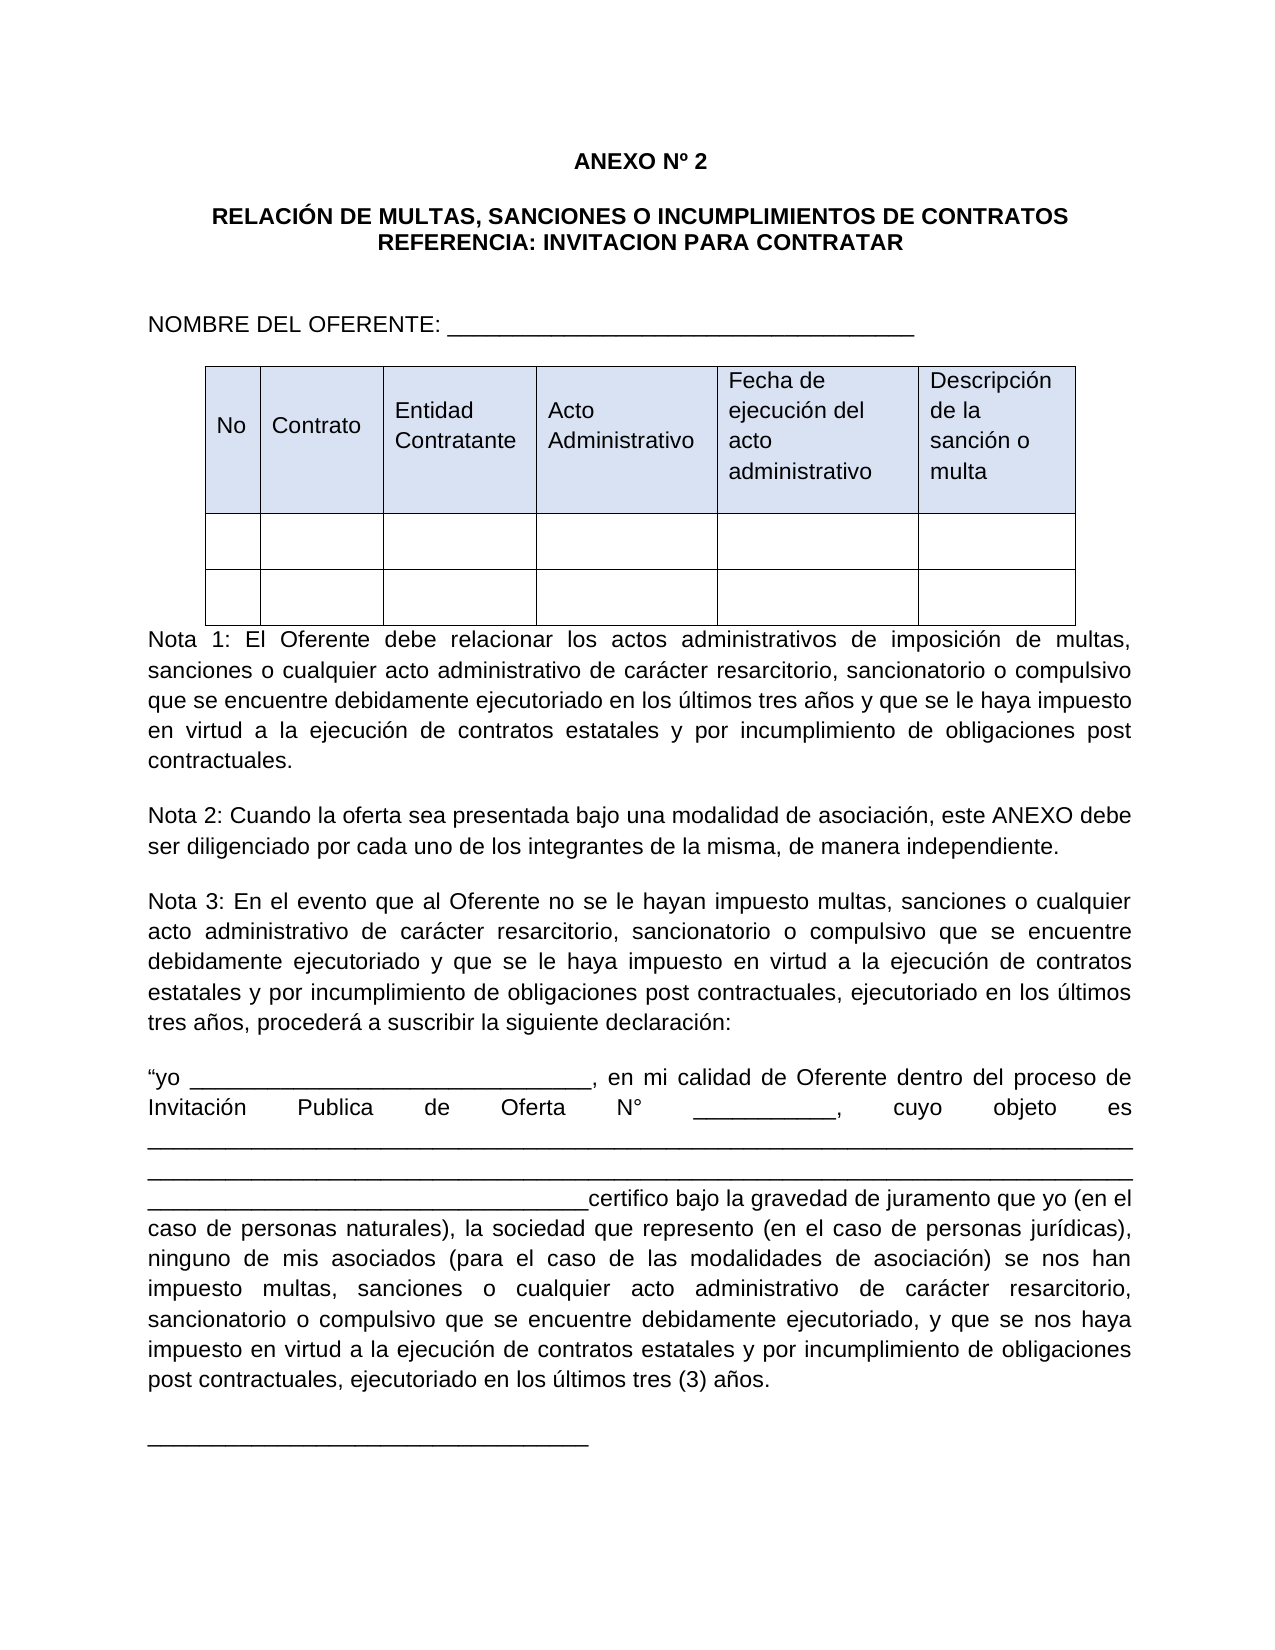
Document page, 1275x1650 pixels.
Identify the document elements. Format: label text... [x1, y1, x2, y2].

table_cell [718, 514, 918, 569]
table_cell [718, 570, 918, 625]
table_header Contrato [261, 367, 383, 513]
text REFERENCIA: INVITACION PARA CONTRATAR [148, 229, 1133, 256]
table_cell [384, 570, 536, 625]
text Nota 2: Cuando la oferta sea presentada bajo una modalidad de asociación, este ANEXO debe ser diligenciado por cada uno de los integrantes de la misma, de manera independiente. [148, 802, 1133, 859]
table_cell [261, 570, 383, 625]
table_header Acto Administrativo [537, 367, 717, 513]
text “yo _______________________________, en mi calidad de Oferente dentro del proceso de Invitación Publica de Oferta N° ___________, cuyo objeto es __________________________________________________________________________________________________________________________________________________________________________________________certifico bajo la gravedad de juramento que yo (en el caso de personas naturales), la sociedad que represento (en el caso de personas jurídicas), ninguno de mis asociados (para el caso de las modalidades de asociación) se nos han impuesto multas, sanciones o cualquier acto administrativo de carácter resarcitorio, sancionatorio o compulsivo que se encuentre debidamente ejecutoriado, y que se nos haya impuesto en virtud a la ejecución de contratos estatales y por incumplimiento de obligaciones post contractuales, ejecutoriado en los últimos tres (3) años. [148, 1064, 1133, 1392]
text __________________________________ [148, 1421, 1133, 1448]
text Nota 1: El Oferente debe relacionar los actos administrativos de imposición de multas, sanciones o cualquier acto administrativo de carácter resarcitorio, sancionatorio o compulsivo que se encuentre debidamente ejecutoriado en los últimos tres años y que se le haya impuesto en virtud a la ejecución de contratos estatales y por incumplimiento de obligaciones post contractuales. [148, 626, 1133, 774]
text ANEXO Nº 2 [148, 148, 1133, 174]
table_cell [537, 570, 717, 625]
table_header Descripción de la sanción o multa [919, 367, 1075, 513]
table_header No [206, 367, 260, 513]
table_header Fecha de ejecución del acto administrativo [718, 367, 918, 513]
table_cell [384, 514, 536, 569]
table_cell [537, 514, 717, 569]
table_cell [206, 514, 260, 569]
table_cell [206, 570, 260, 625]
text Nota 3: En el evento que al Oferente no se le hayan impuesto multas, sanciones o cualquier acto administrativo de carácter resarcitorio, sancionatorio o compulsivo que se encuentre debidamente ejecutoriado y que se le haya impuesto en virtud a la ejecución de contratos estatales y por incumplimiento de obligaciones post contractuales, ejecutoriado en los últimos tres años, procederá a suscribir la siguiente declaración: [148, 888, 1133, 1035]
table_cell [261, 514, 383, 569]
table_cell [919, 514, 1075, 569]
table_header Entidad Contratante [384, 367, 536, 513]
text RELACIÓN DE MULTAS, SANCIONES O INCUMPLIMIENTOS DE CONTRATOS [148, 203, 1133, 229]
text NOMBRE DEL OFERENTE: ____________________________________ [148, 311, 1133, 337]
table_cell [919, 570, 1075, 625]
